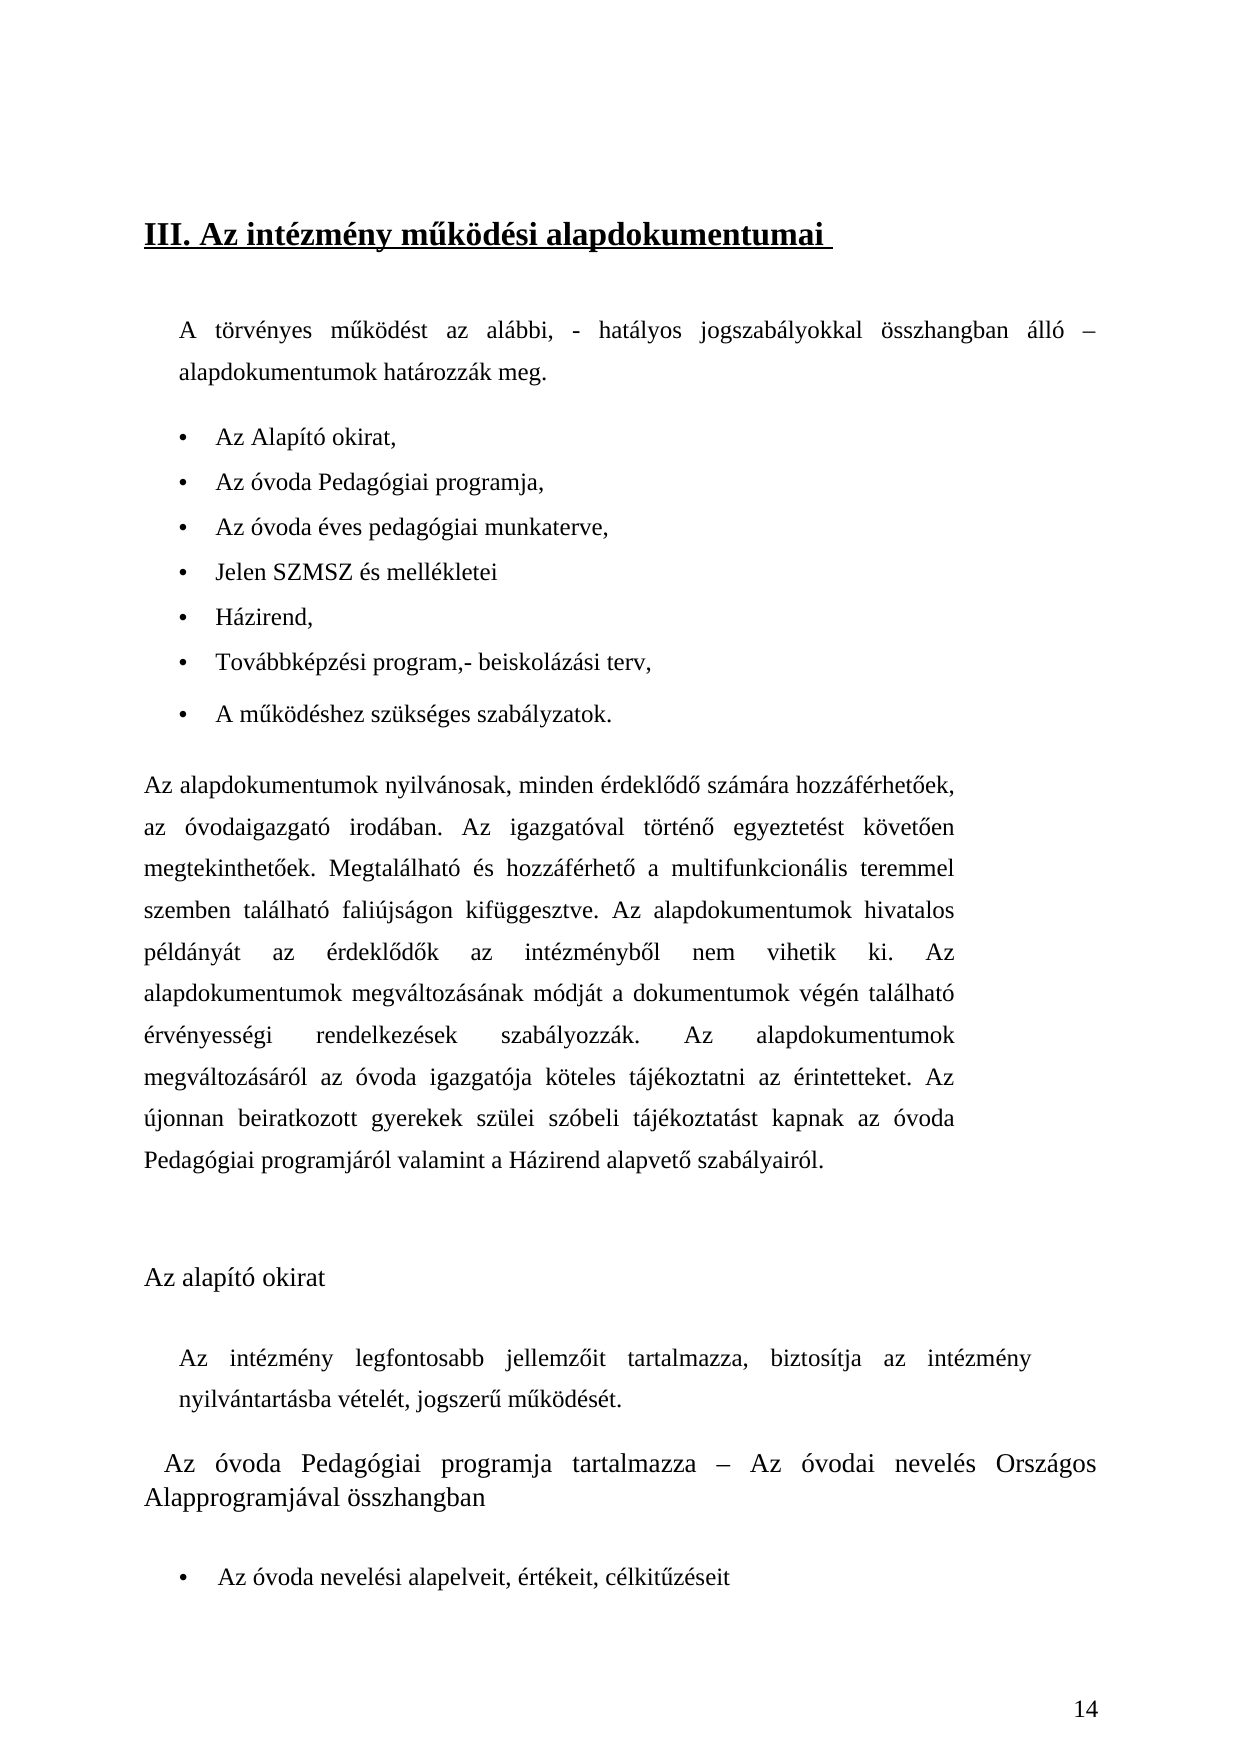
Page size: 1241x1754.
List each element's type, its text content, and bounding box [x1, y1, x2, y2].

list Házirend, [179, 602, 1096, 630]
list Az óvoda nevelési alapelveit, értékeit, célkitűzéseit [179, 1562, 1096, 1591]
list Továbbképzési program,- beiskolázási terv, [179, 647, 1096, 675]
text Az alapdokumentumok nyilvánosak, minden érdeklődő számára hozzáférhetőek, az óvodaigazgató irodában. Az igazgatóval történő egyeztetést követően megtekinthetőek. Megtalálható és hozzáférhető a multifunkcionális teremmel szemben található faliújságon kifüggesztve. Az alapdokumentumok hivatalos példányát az érdeklődők az intézményből nem vihetik ki. Az alapdokumentumok megváltozásának módját a dokumentumok végén található érvényességi rendelkezések szabályozzák. Az alapdokumentumok megváltozásáról az óvoda igazgatója köteles tájékoztatni az érintetteket. Az újonnan beiratkozott gyerekek szülei szóbeli tájékoztatást kapnak az óvoda Pedagógiai programjáról valamint a Házirend alapvető szabályairól. [143, 770, 955, 1174]
text Az alapító okirat [143, 1261, 1098, 1293]
list Az Alapító okirat, [179, 422, 1096, 451]
list A működéshez szükséges szabályzatok. [179, 699, 1096, 728]
list Az óvoda Pedagógiai programja, [179, 467, 1096, 496]
text III. Az intézmény működési alapdokumentumai [143, 214, 1098, 252]
text Az intézmény legfontosabb jellemzőit tartalmazza, biztosítja az intézmény nyilvántartásba vételét, jogszerű működését. [179, 1343, 1032, 1413]
text Az óvoda Pedagógiai programja tartalmazza – Az óvodai nevelés Országos Alapprogramjával összhangban [143, 1447, 1098, 1512]
text A törvényes működést az alábbi, - hatályos jogszabályokkal összhangban álló – alapdokumentumok határozzák meg. [179, 316, 1096, 386]
list Az óvoda éves pedagógiai munkaterve, [179, 512, 1096, 541]
list Jelen SZMSZ és mellékletei [179, 557, 1096, 586]
